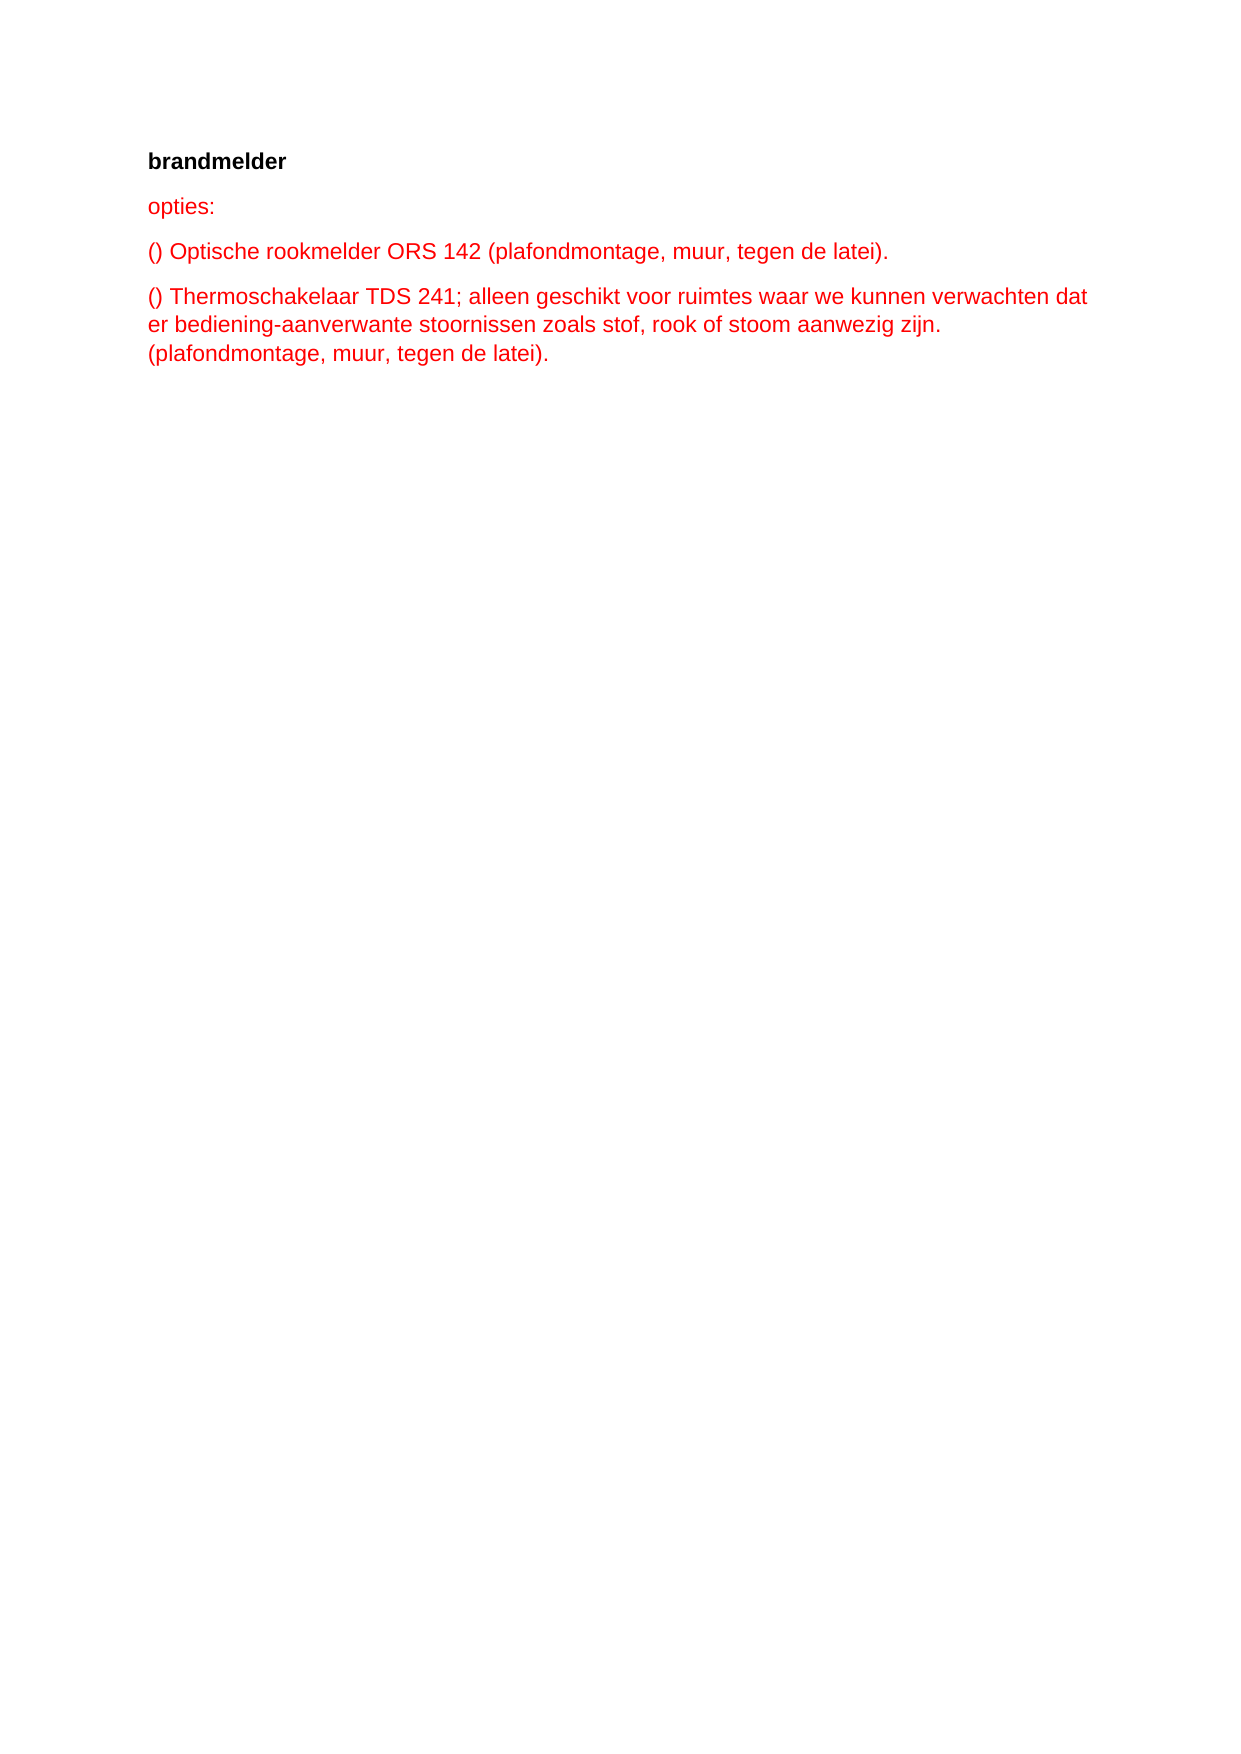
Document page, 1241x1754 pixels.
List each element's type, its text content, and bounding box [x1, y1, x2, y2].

text brandmelder [148, 148, 1093, 174]
text () Optische rookmelder ORS 142 (plafondmontage, muur, tegen de latei). [148, 238, 1093, 264]
text () Thermoschakelaar TDS 241; alleen geschikt voor ruimtes waar we kunnen verwachten dat er bediening-aanverwante stoornissen zoals stof, rook of stoom aanwezig zijn. (plafondmontage, muur, tegen de latei). [148, 283, 1093, 366]
text opties: [148, 193, 1093, 219]
